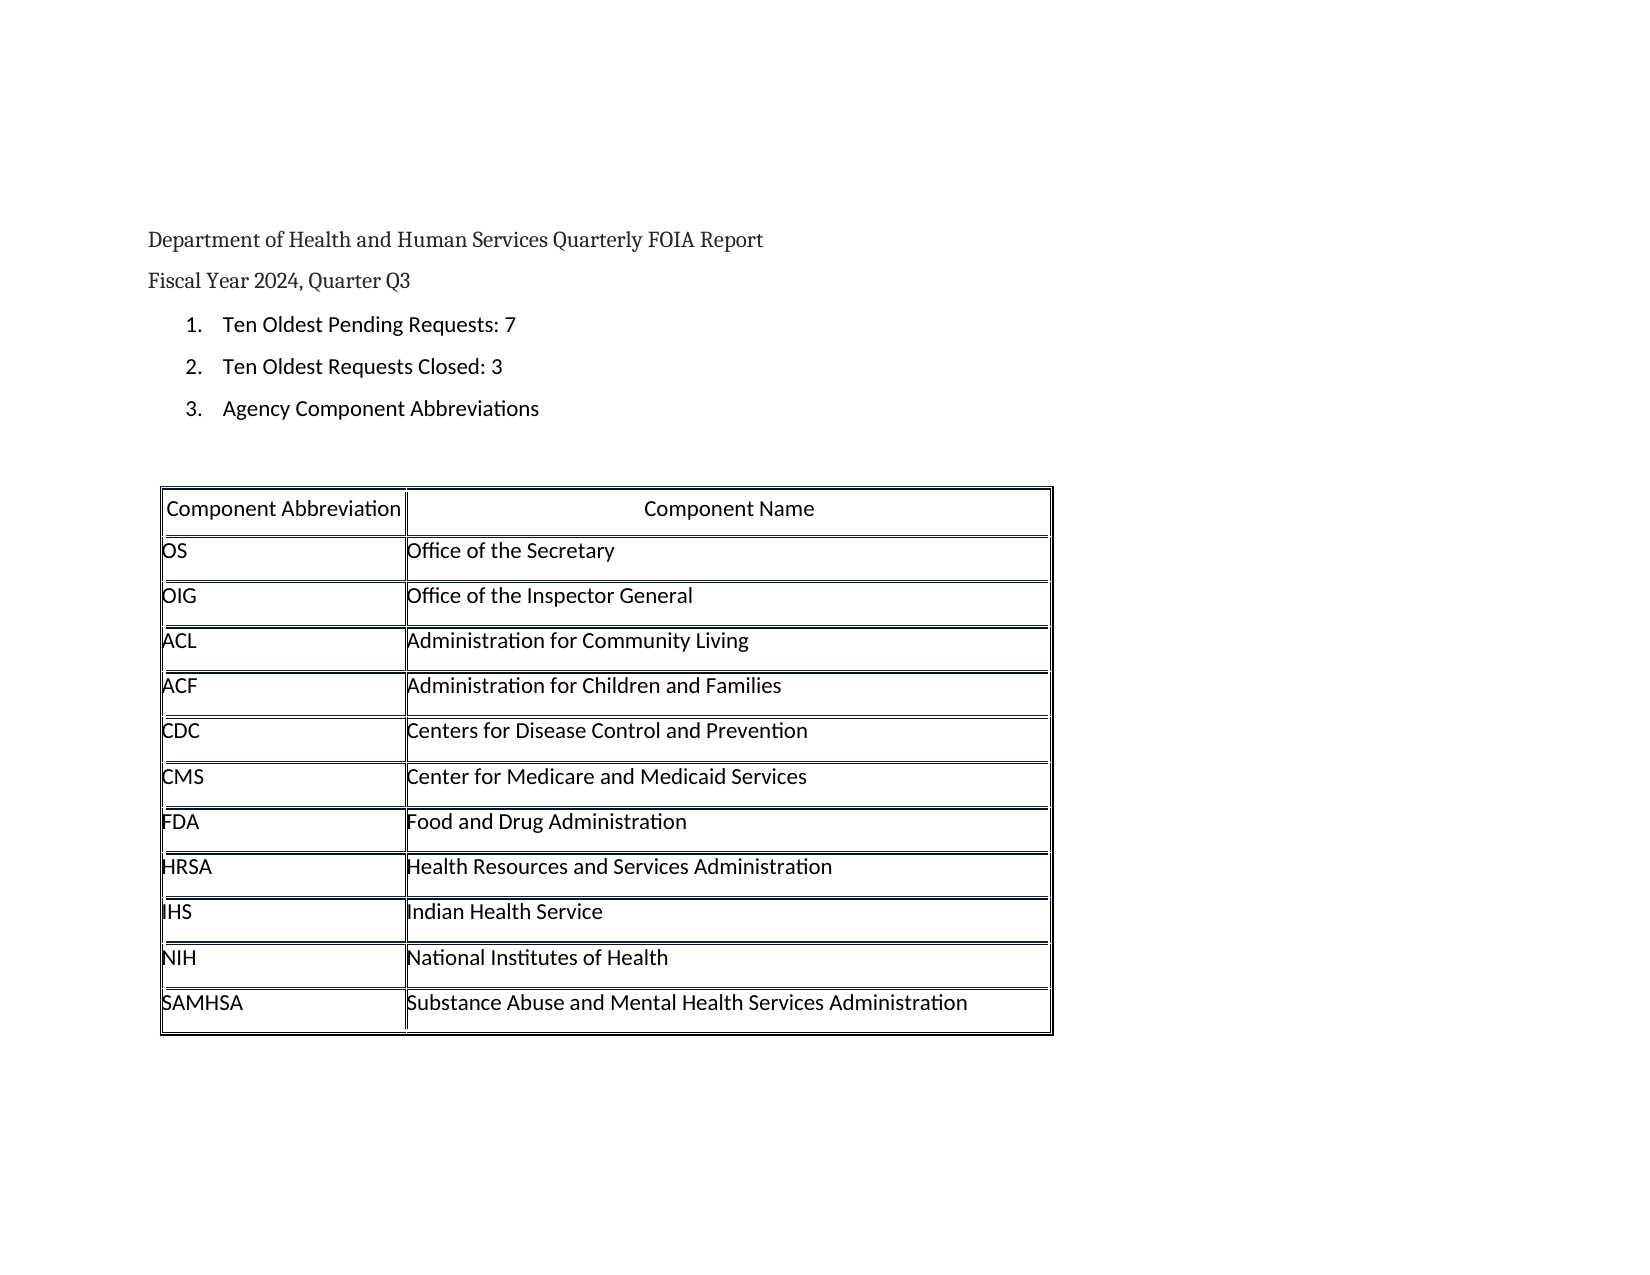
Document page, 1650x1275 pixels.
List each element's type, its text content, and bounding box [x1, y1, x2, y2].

table_cell OIG [163, 580, 405, 625]
table_cell Administration for Community Living [406, 625, 1052, 670]
list Ten Oldest Requests Closed: 3 [185, 352, 1502, 380]
list Ten Oldest Pending Requests: 7 [185, 310, 1502, 338]
list Agency Component Abbreviations [185, 394, 1502, 422]
table_cell National Institutes of Health [408, 941, 1050, 987]
table_cell IHS [161, 896, 406, 941]
table_cell NIH [163, 941, 405, 987]
table_cell Office of the Inspector General [408, 580, 1050, 625]
table_cell SAMHSA [163, 987, 406, 1032]
table_cell CDC [161, 715, 406, 761]
table_header Component Abbreviation [163, 490, 406, 534]
table_cell Health Resources and Services Administration [406, 851, 1052, 896]
table_cell Centers for Disease Control and Prevention [406, 715, 1052, 761]
table_cell Administration for Children and Families [406, 670, 1052, 715]
table_cell Center for Medicare and Medicaid Services [408, 761, 1050, 806]
table_cell CMS [163, 761, 405, 806]
table_cell HRSA [161, 851, 406, 896]
table_cell Indian Health Service [406, 896, 1052, 941]
table_cell OS [163, 535, 405, 580]
table_cell Substance Abuse and Mental Health Services Administration [406, 987, 1050, 1032]
table_cell ACF [161, 670, 406, 715]
table_cell Food and Drug Administration [408, 806, 1050, 851]
table_header Component Name [406, 487, 1052, 534]
table_cell Office of the Secretary [408, 535, 1050, 580]
subtitle Fiscal Year 2024, Quarter Q3 [148, 270, 1502, 293]
table_cell FDA [163, 806, 405, 851]
table_cell ACL [161, 625, 406, 670]
subtitle Department of Health and Human Services Quarterly FOIA Report [148, 227, 1502, 253]
